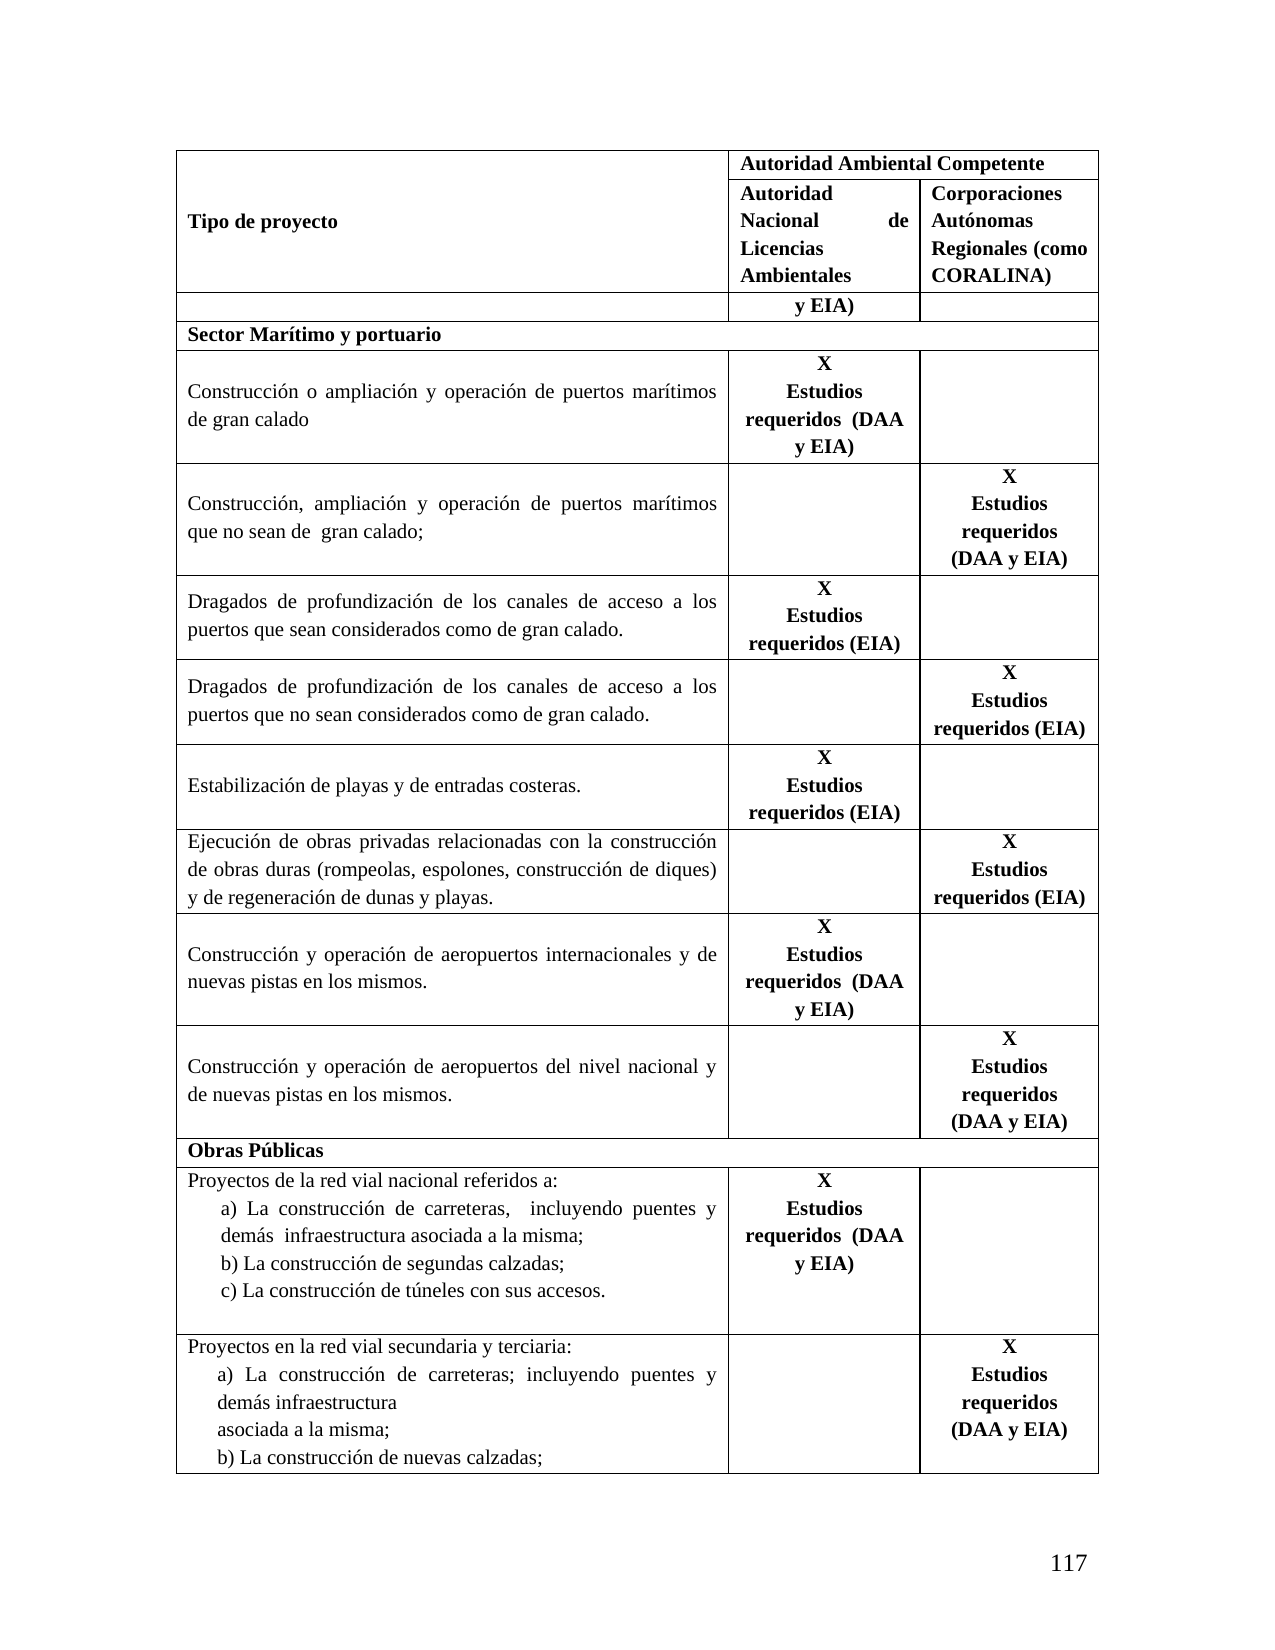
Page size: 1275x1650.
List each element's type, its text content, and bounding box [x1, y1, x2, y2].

table_header Autoridad Ambiental Competente [729, 151, 1098, 179]
table_cell X Estudios requeridos (EIA) [729, 745, 919, 828]
table_cell X Estudios requeridos (DAA y EIA) [729, 351, 919, 462]
table_cell Construcción, ampliación y operación de puertos marítimos que no sean de gran calado; [177, 464, 728, 575]
table_cell Obras Públicas [177, 1139, 1098, 1167]
table_cell [921, 576, 1098, 659]
table_cell X Estudios requeridos (DAA y EIA) [921, 464, 1098, 575]
table_cell [729, 1026, 919, 1137]
table_cell X Estudios requeridos (DAA y EIA) [921, 1026, 1098, 1137]
table_cell X Estudios requeridos (DAA y EIA) [729, 1168, 919, 1333]
table_cell Estabilización de playas y de entradas costeras. [177, 745, 728, 828]
table_cell [729, 464, 919, 575]
table_cell [921, 745, 1098, 828]
table_cell Proyectos de la red vial nacional referidos a: a) La construcción de carreteras, incluyendo puentes y demás infraestructura asociada a la misma; b) La construcción de segundas calzadas; c) La construcción de túneles con sus accesos. [177, 1168, 728, 1333]
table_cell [177, 293, 728, 321]
table_cell [921, 293, 1098, 321]
table_header Tipo de proyecto [177, 151, 728, 292]
table_cell [729, 660, 919, 744]
table_cell X Estudios requeridos (EIA) [729, 576, 919, 659]
table_cell X Estudios requeridos (EIA) [921, 830, 1098, 913]
table_cell X Estudios requeridos (DAA y EIA) [729, 914, 919, 1025]
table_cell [177, 1335, 728, 1473]
table_cell Corporaciones Autónomas Regionales (como CORALINA) [921, 180, 1098, 292]
table_cell [921, 914, 1098, 1025]
table_cell [729, 1335, 919, 1473]
table_cell Autoridad Nacional de Licencias Ambientales [729, 180, 919, 292]
table_cell X Estudios requeridos (EIA) [921, 660, 1098, 744]
table_cell Construcción y operación de aeropuertos internacionales y de nuevas pistas en los mismos. [177, 914, 728, 1025]
table_cell Sector Marítimo y portuario [177, 322, 1098, 350]
table_cell X Estudios requeridos (DAA y EIA) [921, 1335, 1098, 1473]
table_cell [921, 1168, 1098, 1333]
table_cell Construcción o ampliación y operación de puertos marítimos de gran calado [177, 351, 728, 462]
table_cell Ejecución de obras privadas relacionadas con la construcción de obras duras (rompeolas, espolones, construcción de diques) y de regeneración de dunas y playas. [177, 830, 728, 913]
table_cell [921, 351, 1098, 462]
table_cell Dragados de profundización de los canales de acceso a los puertos que sean considerados como de gran calado. [177, 576, 728, 659]
table_cell Construcción y operación de aeropuertos del nivel nacional y de nuevas pistas en los mismos. [177, 1026, 728, 1137]
table_cell Dragados de profundización de los canales de acceso a los puertos que no sean considerados como de gran calado. [177, 660, 728, 744]
table_cell X Estudios requeridos (DAA y EIA) [729, 293, 919, 321]
table_cell [729, 830, 919, 913]
